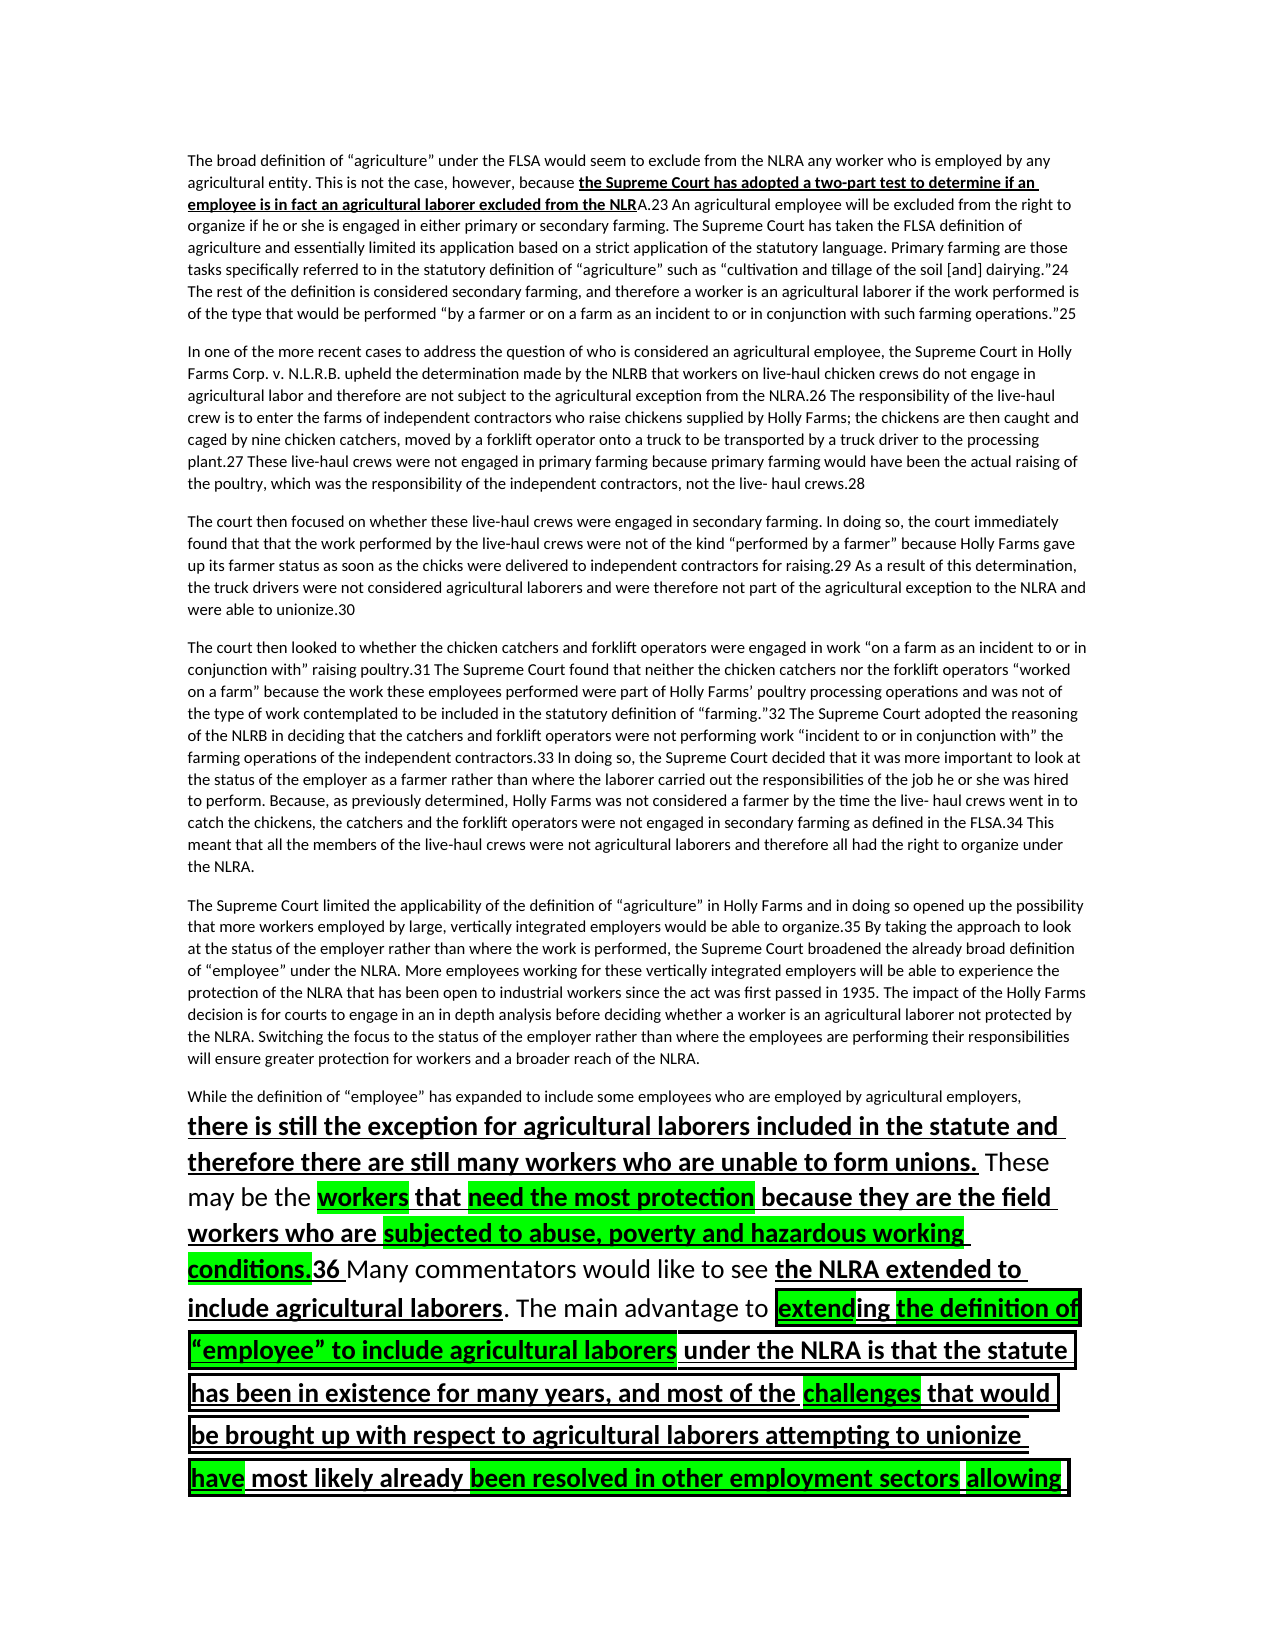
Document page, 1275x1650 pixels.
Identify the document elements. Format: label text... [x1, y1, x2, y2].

text The Supreme Court limited the applicability of the definition of “agriculture” in Holly Farms and in doing so opened up the possibility that more workers employed by large, vertically integrated employers would be able to organize.35 By taking the approach to look at the status of the employer rather than where the work is performed, the Supreme Court broadened the already broad definition of “employee” under the NLRA. More employees working for these vertically integrated employers will be able to experience the protection of the NLRA that has been open to industrial workers since the act was first passed in 1935. The impact of the Holly Farms decision is for courts to engage in an in depth analysis before deciding whether a worker is an agricultural laborer not protected by the NLRA. Switching the focus to the status of the employer rather than where the employees are performing their responsibilities will ensure greater protection for workers and a broader reach of the NLRA. [187, 895, 1087, 1068]
text The court then looked to whether the chicken catchers and forklift operators were engaged in work “on a farm as an incident to or in conjunction with” raising poultry.31 The Supreme Court found that neither the chicken catchers nor the forklift operators “worked on a farm” because the work these employees performed were part of Holly Farms’ poultry processing operations and was not of the type of work contemplated to be included in the statutory definition of “farming.”32 The Supreme Court adopted the reasoning of the NLRB in deciding that the catchers and forklift operators were not performing work “incident to or in conjunction with” the farming operations of the independent contractors.33 In doing so, the Supreme Court decided that it was more important to look at the status of the employer as a farmer rather than where the laborer carried out the responsibilities of the job he or she was hired to perform. Because, as previously determined, Holly Farms was not considered a farmer by the time the live- haul crews went in to catch the chickens, the catchers and the forklift operators were not engaged in secondary farming as defined in the FLSA.34 This meant that all the members of the live-haul crews were not agricultural laborers and therefore all had the right to organize under the NLRA. [187, 637, 1087, 877]
text The broad definition of “agriculture” under the FLSA would seem to exclude from the NLRA any worker who is employed by any agricultural entity. This is not the case, however, because the Supreme Court has adopted a two-part test to determine if an employee is in fact an agricultural laborer excluded from the NLRA.23 An agricultural employee will be excluded from the right to organize if he or she is engaged in either primary or secondary farming. The Supreme Court has taken the FLSA definition of agriculture and essentially limited its application based on a strict application of the statutory language. Primary farming are those tasks specifically referred to in the statutory definition of “agriculture” such as “cultivation and tillage of the soil [and] dairying.”24 The rest of the definition is considered secondary farming, and therefore a worker is an agricultural laborer if the work performed is of the type that would be performed “by a farmer or on a farm as an incident to or in conjunction with such farming operations.”25 [187, 150, 1087, 323]
text In one of the more recent cases to address the question of who is considered an agricultural employee, the Supreme Court in Holly Farms Corp. v. N.L.R.B. upheld the determination made by the NLRB that workers on live-haul chicken crews do not engage in agricultural labor and therefore are not subject to the agricultural exception from the NLRA.26 The responsibility of the live-haul crew is to enter the farms of independent contractors who raise chickens supplied by Holly Farms; the chickens are then caught and caged by nine chicken catchers, moved by a forklift operator onto a truck to be transported by a truck driver to the processing plant.27 These live-haul crews were not engaged in primary farming because primary farming would have been the actual raising of the poultry, which was the responsibility of the independent contractors, not the live- haul crews.28 [187, 342, 1087, 493]
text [187, 1086, 1087, 1497]
text The court then focused on whether these live-haul crews were engaged in secondary farming. In doing so, the court immediately found that that the work performed by the live-haul crews were not of the kind “performed by a farmer” because Holly Farms gave up its farmer status as soon as the chicks were delivered to independent contractors for raising.29 As a result of this determination, the truck drivers were not considered agricultural laborers and were therefore not part of the agricultural exception to the NLRA and were able to unionize.30 [187, 511, 1087, 619]
